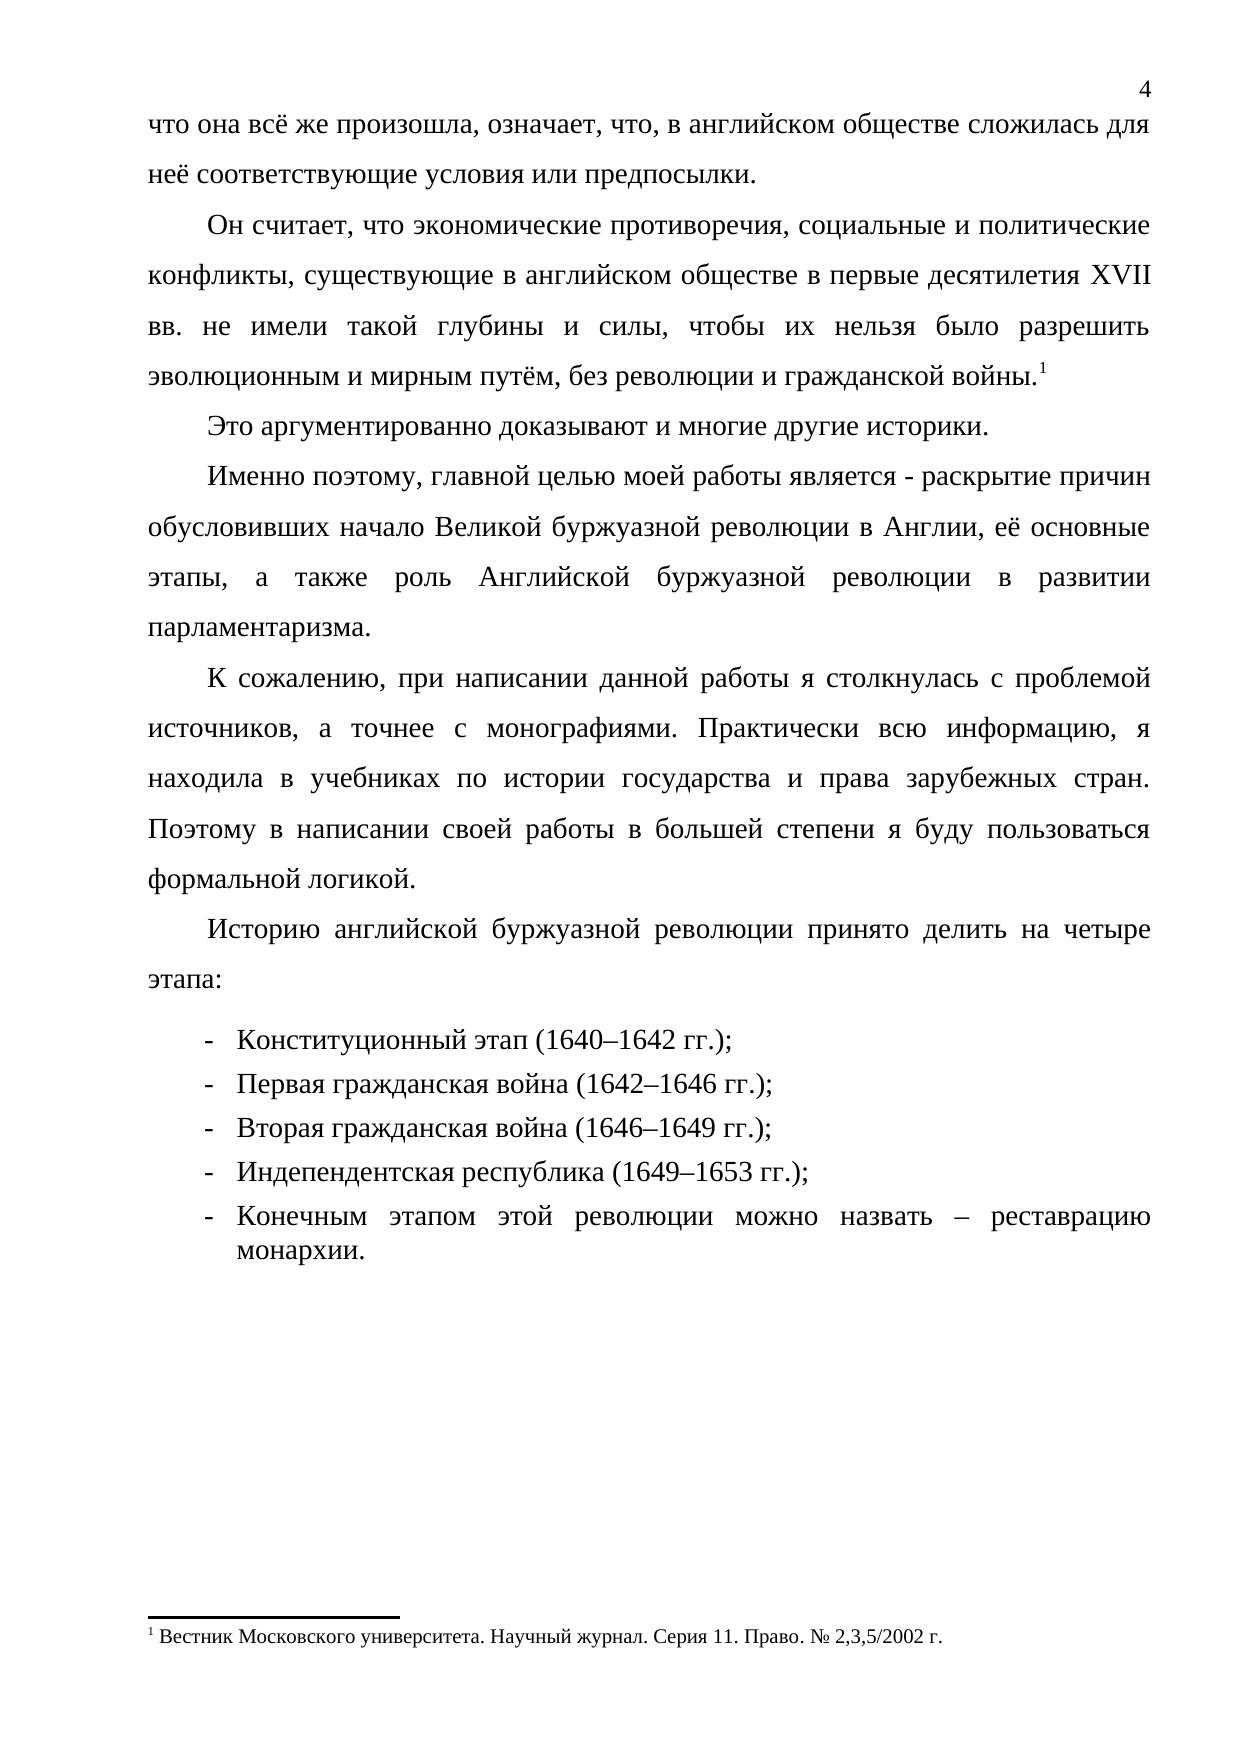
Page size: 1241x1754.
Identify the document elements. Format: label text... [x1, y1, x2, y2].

list Индепендентская республика (1649–1653 гг.); [204, 1154, 1152, 1188]
text Именно поэтому, главной целью моей работы является - раскрытие причин обусловивших начало Великой буржуазной революции в Англии, её основные этапы, а также роль Английской буржуазной революции в развитии парламентаризма. [148, 458, 1152, 643]
text Историю английской буржуазной революции принято делить на четыре этапа: [148, 911, 1152, 995]
list Конечным этапом этой революции можно назвать – реставрацию монархии. [204, 1198, 1152, 1265]
text Это аргументированно доказывают и многие другие историки. [148, 408, 1152, 442]
list Конституционный этап (1640–1642 гг.); [204, 1022, 1152, 1056]
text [148, 106, 1152, 190]
list Первая гражданская война (1642–1646 гг.); [204, 1066, 1152, 1100]
text Он считает, что экономические противоречия, социальные и политические конфликты, существующие в английском обществе в первые десятилетия XVII вв. не имели такой глубины и силы, чтобы их нельзя было разрешить эволюционным и мирным путём, без революции и гражданской войны. [148, 207, 1152, 391]
text К сожалению, при написании данной работы я столкнулась с проблемой источников, а точнее с монографиями. Практически всю информацию, я находила в учебниках по истории государства и права зарубежных стран. Поэтому в написании своей работы в большей степени я буду пользоваться формальной логикой. [148, 660, 1152, 894]
list Вторая гражданская война (1646–1649 гг.); [204, 1110, 1152, 1144]
